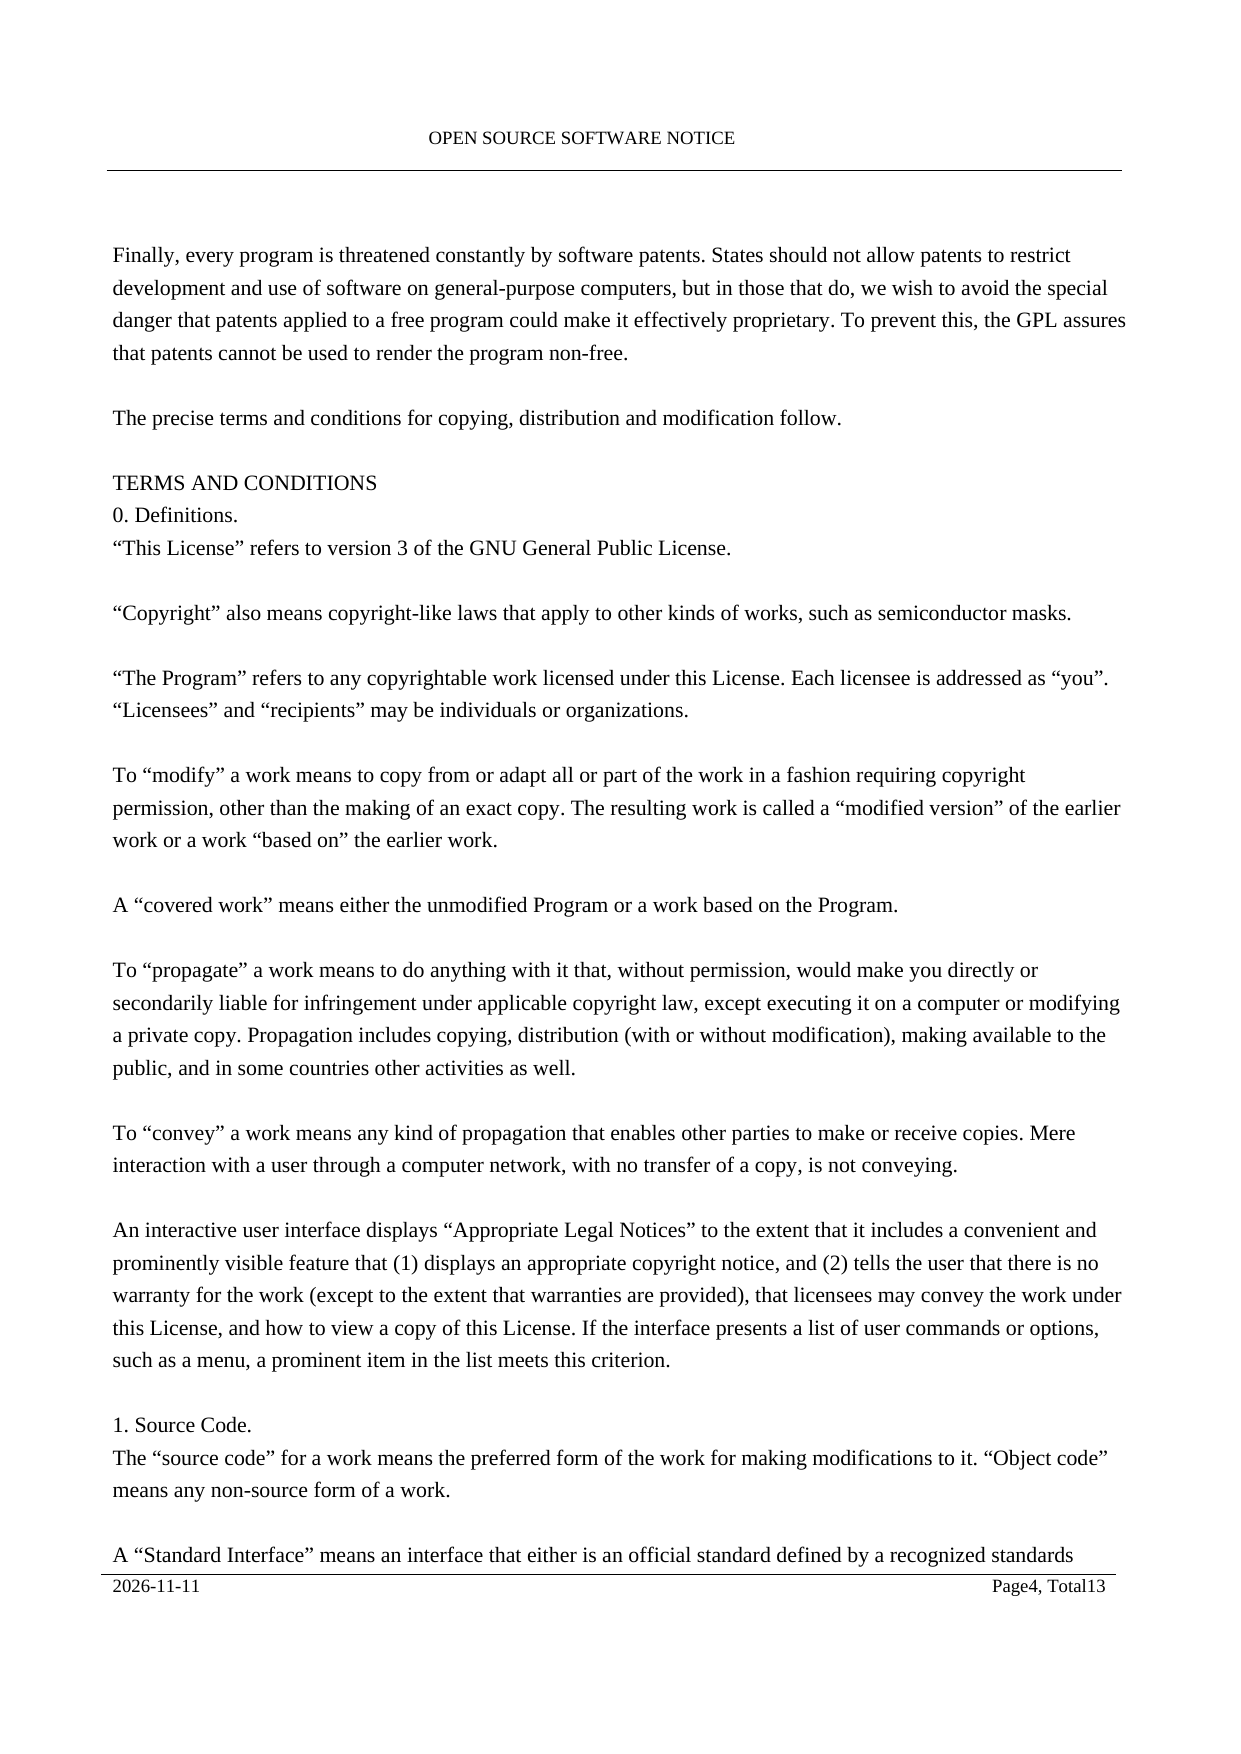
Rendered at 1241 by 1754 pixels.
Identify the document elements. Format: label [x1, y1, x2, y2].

text [112, 206, 1128, 1571]
